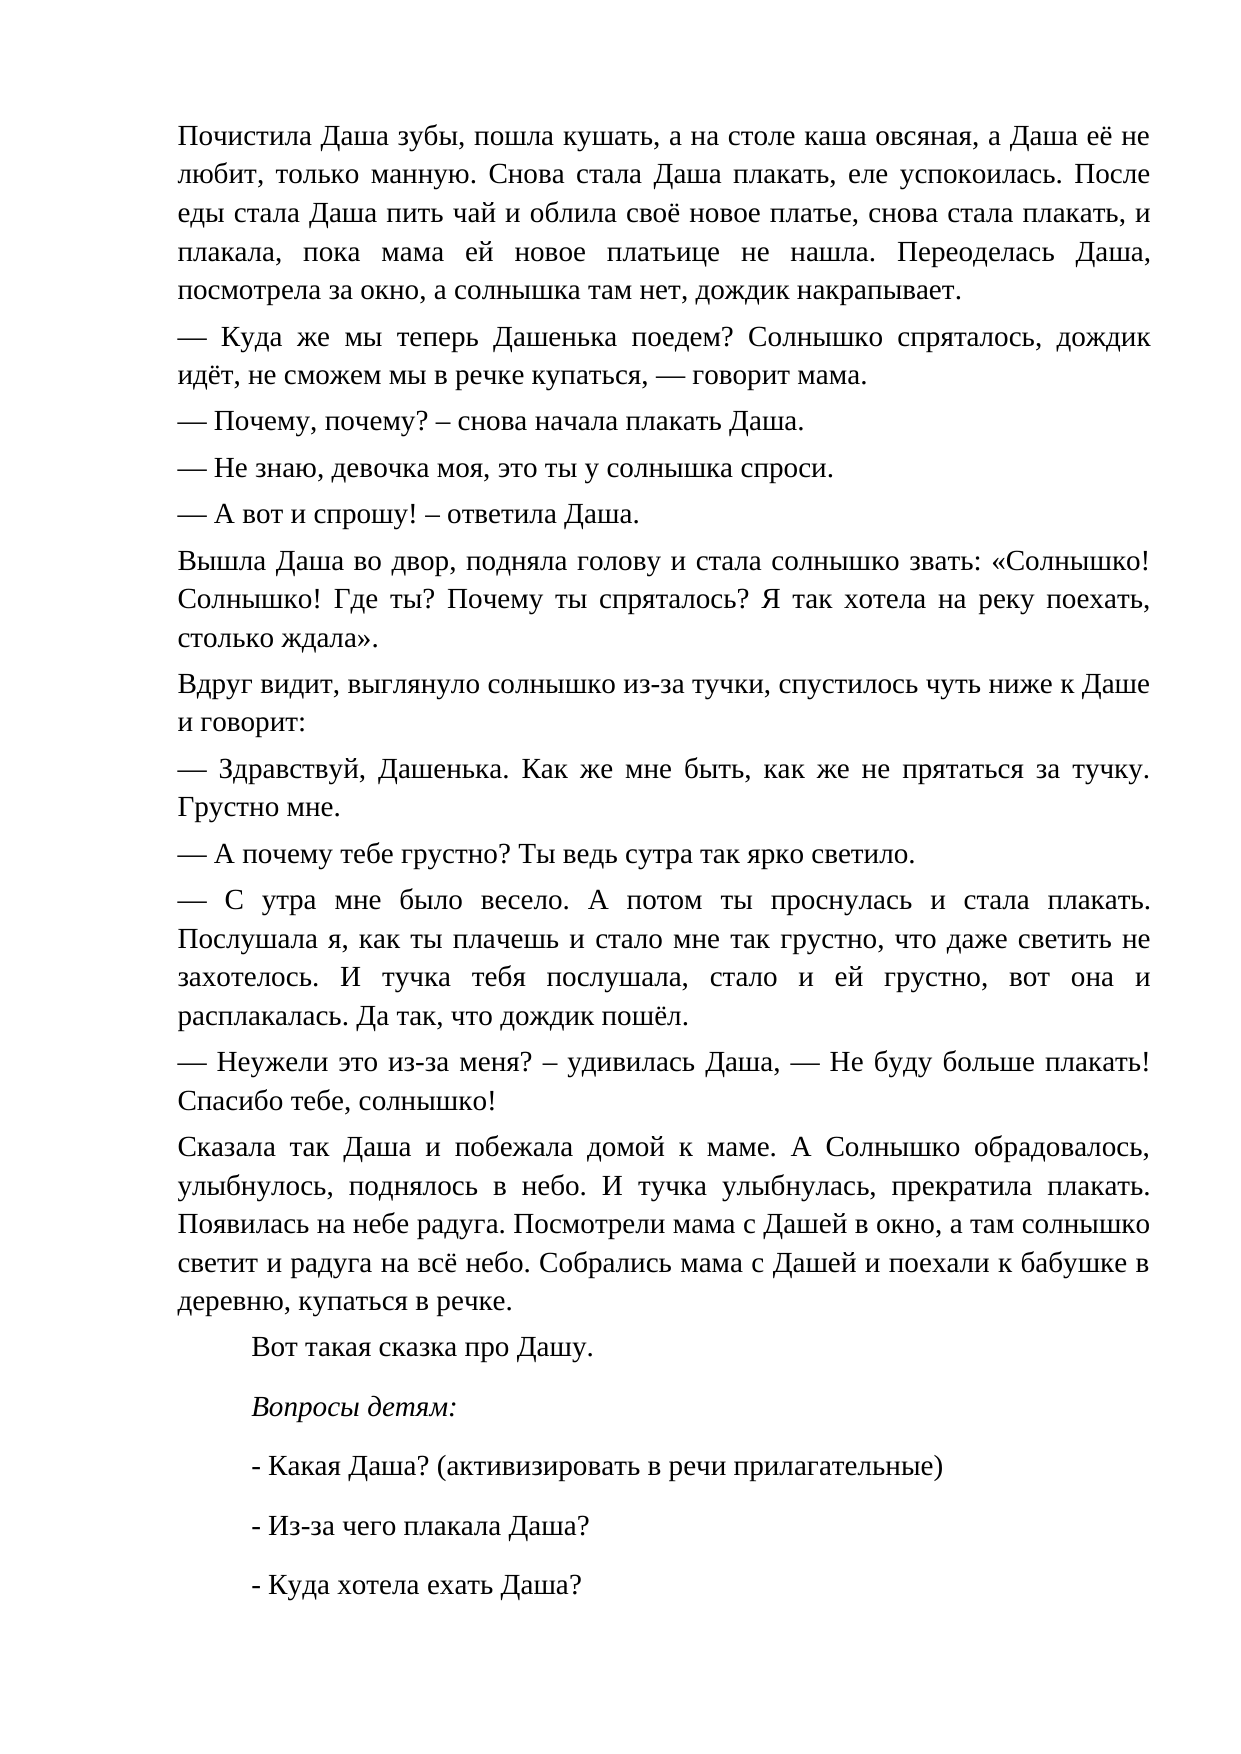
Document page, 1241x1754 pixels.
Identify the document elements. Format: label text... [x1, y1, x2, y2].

text — Неужели это из-за меня? – удивилась Даша, — Не буду больше плакать! Спасибо тебе, солнышко! [177, 1044, 1152, 1116]
text — Здравствуй, Дашенька. Как же мне быть, как же не прятаться за тучку. Грустно мне. [177, 751, 1152, 823]
text - Из-за чего плакала Даша? [177, 1508, 1152, 1541]
text Сказала так Даша и побежала домой к маме. А Солнышко обрадовалось, улыбнулось, поднялось в небо. И тучка улыбнулась, прекратила плакать. Появилась на небе радуга. Посмотрели мама с Дашей в окно, а там солнышко светит и радуга на всё небо. Собрались мама с Дашей и поехали к бабушке в деревню, купаться в речке. [177, 1129, 1152, 1317]
text - Куда хотела ехать Даша? [177, 1567, 1152, 1601]
text Вышла Даша во двор, подняла голову и стала солнышко звать: «Солнышко! Солнышко! Где ты? Почему ты спряталось? Я так хотела на реку поехать, столько ждала». [177, 543, 1152, 653]
text — С утра мне было весело. А потом ты проснулась и стала плакать. Послушала я, как ты плачешь и стало мне так грустно, что даже светить не захотелось. И тучка тебя послушала, стало и ей грустно, вот она и расплакалась. Да так, что дождик пошёл. [177, 882, 1152, 1031]
text Вопросы детям: [177, 1389, 1152, 1422]
text — Не знаю, девочка моя, это ты у солнышка спроси. [177, 450, 1152, 483]
text - Какая Даша? (активизировать в речи прилагательные) [177, 1448, 1152, 1482]
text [177, 118, 1152, 306]
text Вдруг видит, выглянуло солнышко из-за тучки, спустилось чуть ниже к Даше и говорит: [177, 666, 1152, 738]
text — Куда же мы теперь Дашенька поедем? Солнышко спряталось, дождик идёт, не сможем мы в речке купаться, — говорит мама. [177, 319, 1152, 391]
text Вот такая сказка про Дашу. [177, 1329, 1152, 1363]
text — Почему, почему? – снова начала плакать Даша. [177, 403, 1152, 437]
text — А почему тебе грустно? Ты ведь сутра так ярко светило. [177, 836, 1152, 869]
text — А вот и спрошу! – ответила Даша. [177, 496, 1152, 530]
